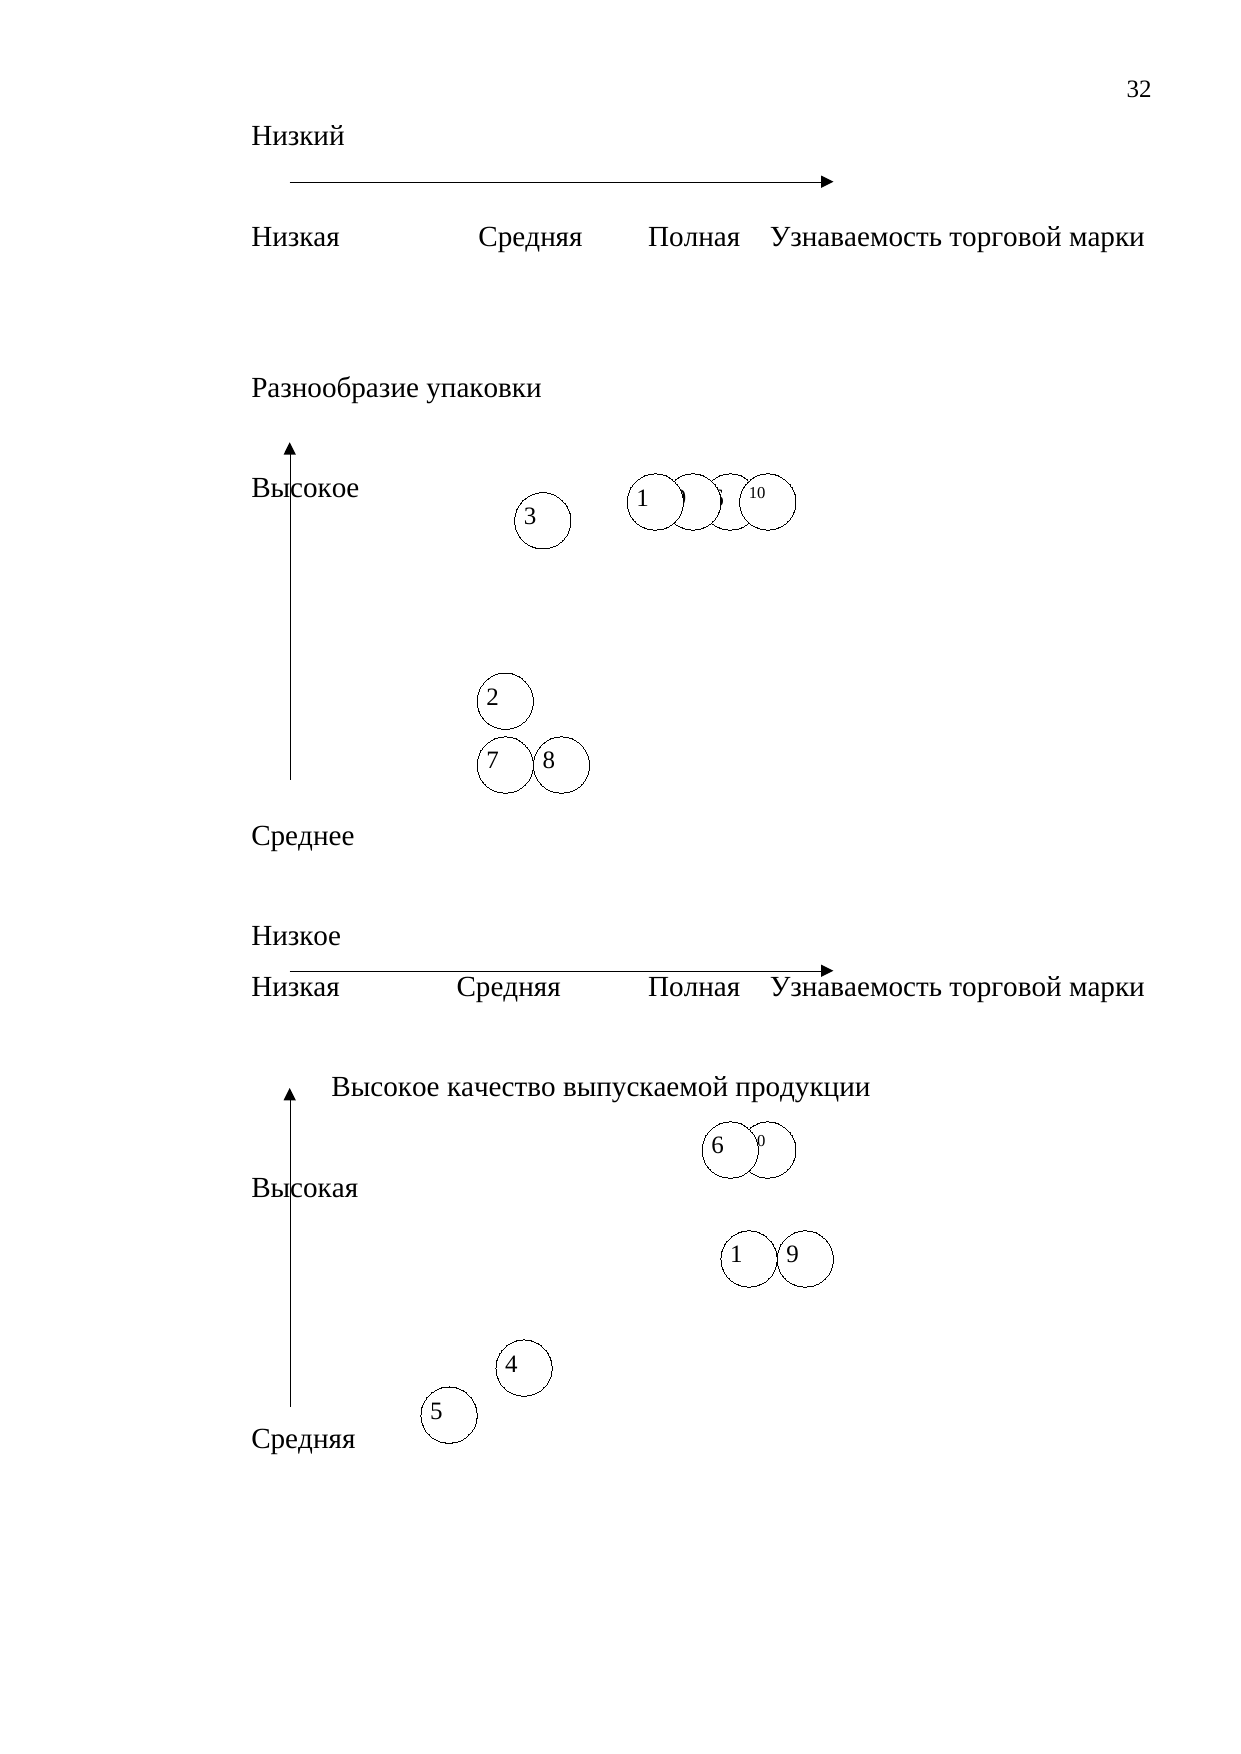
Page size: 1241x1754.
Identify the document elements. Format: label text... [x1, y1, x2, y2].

text Средняя [177, 1421, 1152, 1455]
text Низкое [177, 918, 1152, 952]
text Низкий [177, 118, 1152, 152]
text Среднее [177, 818, 1152, 851]
text Высокое [291, 470, 1152, 504]
text Высокое [177, 470, 290, 504]
text Высокое качество выпускаемой продукции [177, 1069, 1152, 1103]
text Высокая [291, 1170, 1152, 1203]
text Низкая Средняя Полная Узнаваемость торговой марки [177, 969, 1152, 1002]
text Низкая Средняя Полная Узнаваемость торговой марки [177, 219, 1152, 252]
text Разнообразие упаковки [177, 370, 1152, 403]
text Высокая [177, 1170, 290, 1203]
